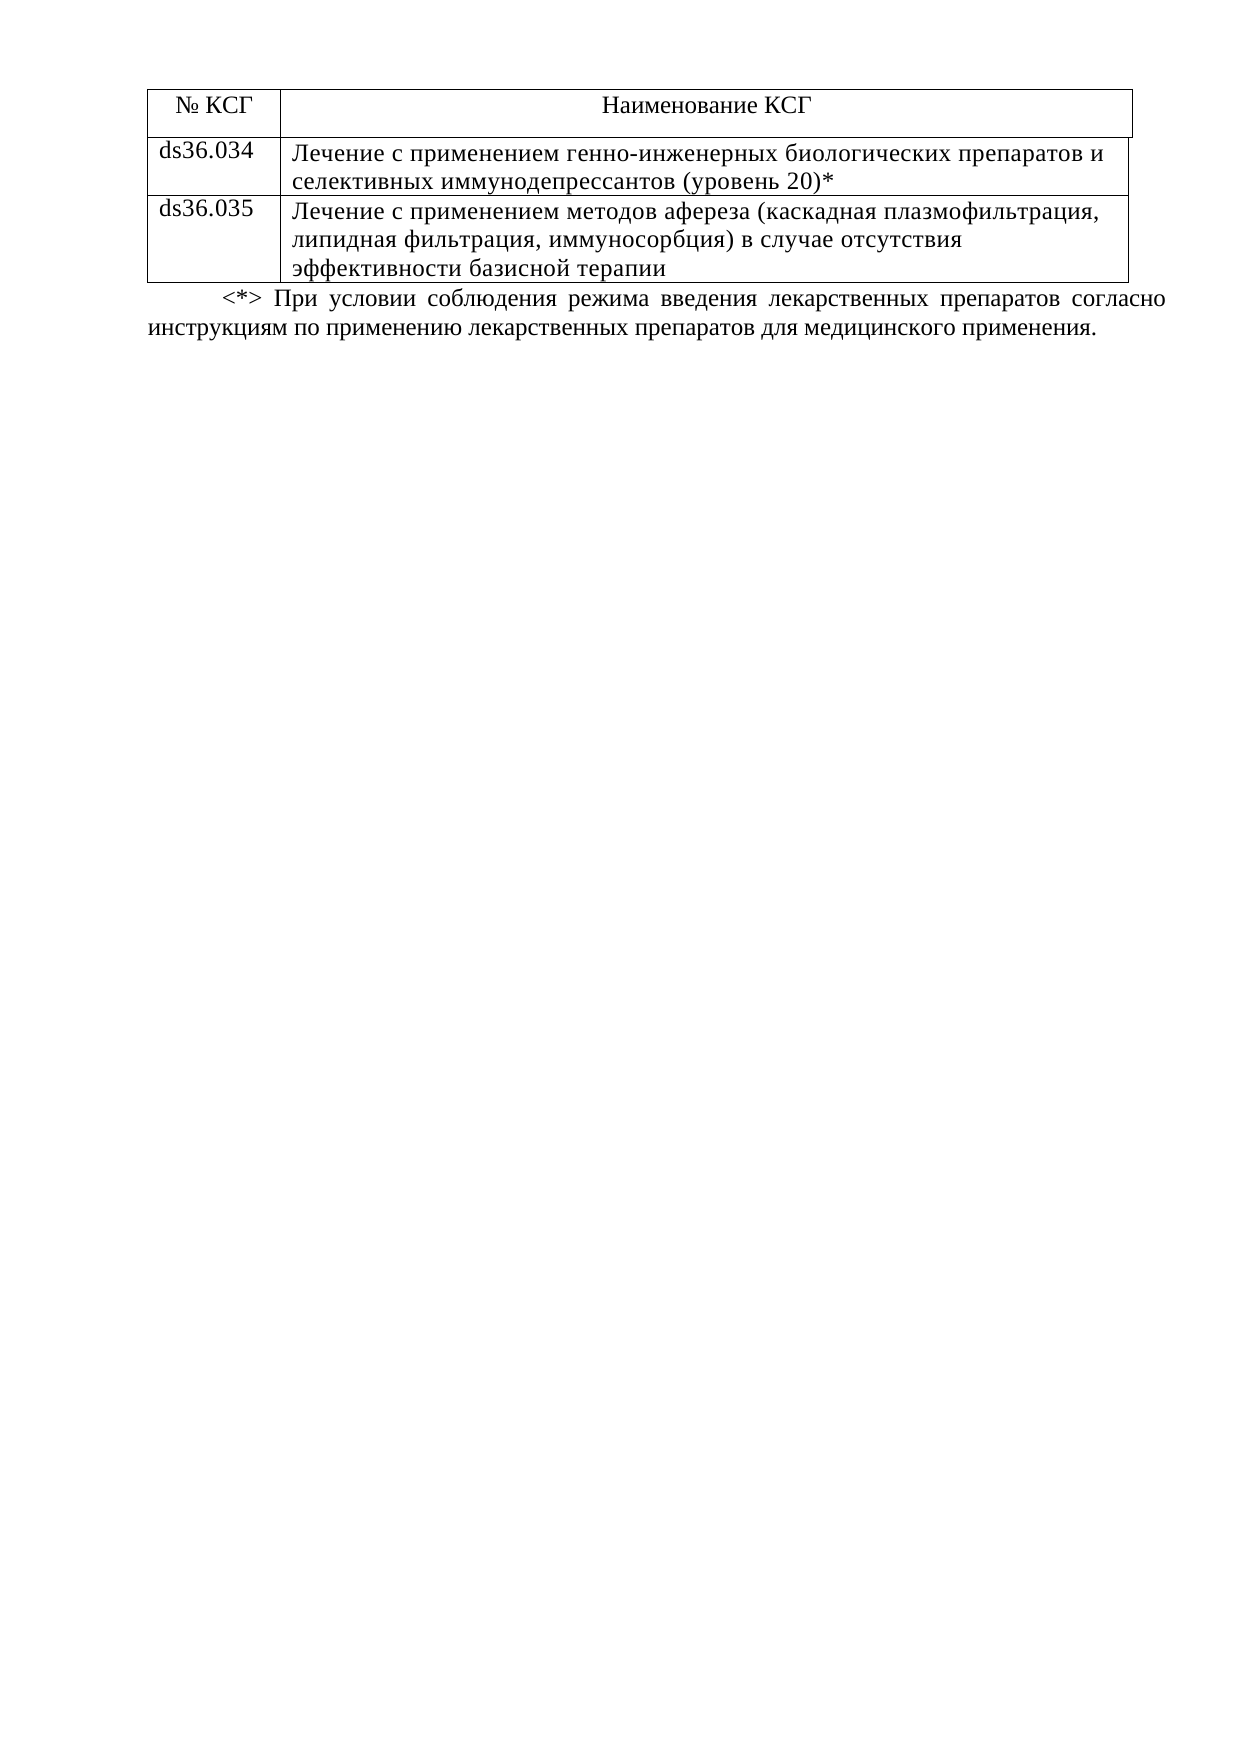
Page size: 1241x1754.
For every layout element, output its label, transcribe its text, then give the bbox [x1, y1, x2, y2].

table_header Наименование КСГ [281, 90, 1132, 137]
table_cell ds36.034 [148, 138, 280, 195]
table_cell Лечение с применением генно-инженерных биологических препаратов и селективных иммунодепрессантов (уровень 20)* [281, 138, 1128, 195]
table_cell Лечение с применением методов афереза (каскадная плазмофильтрация, липидная фильтрация, иммуносорбция) в случае отсутствия эффективности базисной терапии [281, 196, 1128, 282]
table_cell ds36.035 [148, 196, 280, 282]
text <*> При условии соблюдения режима введения лекарственных препаратов согласно инструкциям по применению лекарственных препаратов для медицинского применения. [148, 283, 1167, 341]
table_header № КСГ [148, 90, 280, 137]
